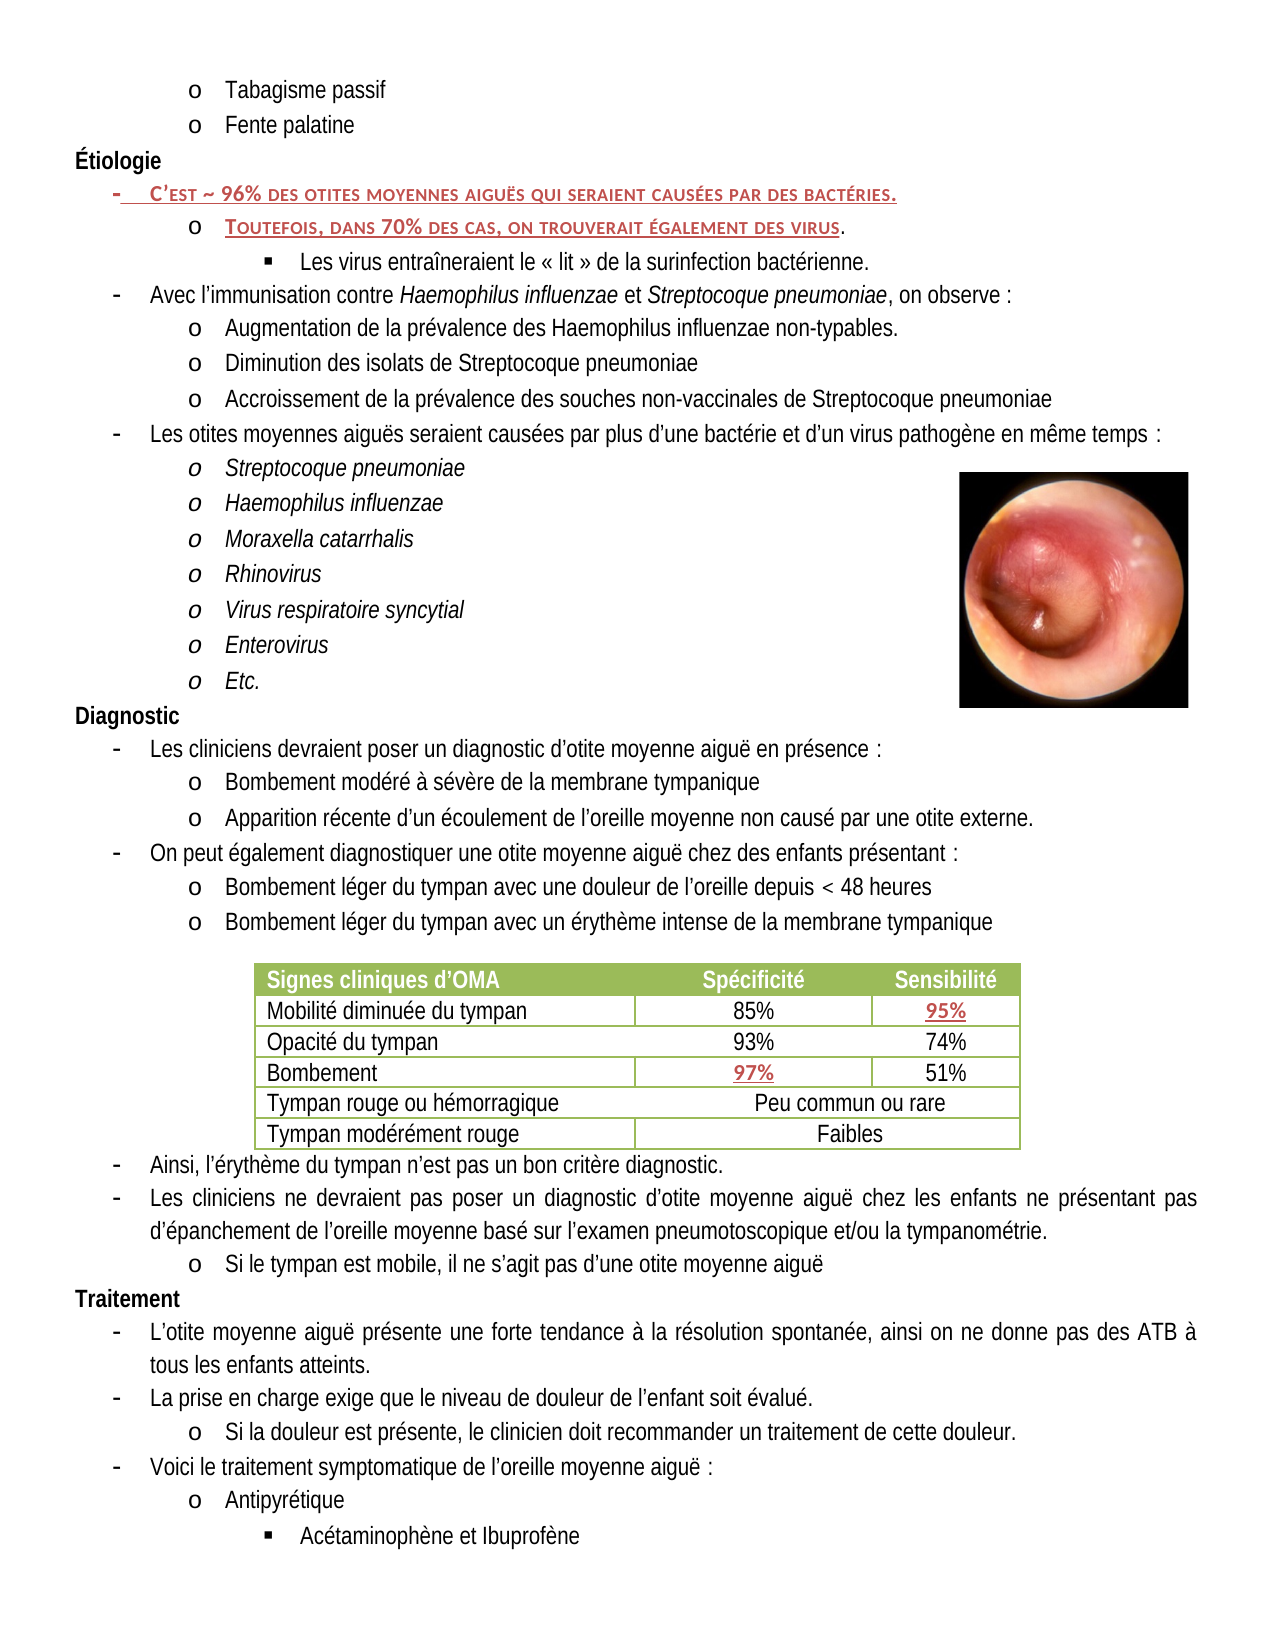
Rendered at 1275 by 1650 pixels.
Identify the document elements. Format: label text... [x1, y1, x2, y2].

list Acétaminophène et Ibuprofène [262, 1521, 1200, 1549]
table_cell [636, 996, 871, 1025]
list Diminution des isolats de Streptocoque pneumoniae [187, 348, 1200, 379]
picture [959, 483, 1189, 488]
list Bombement léger du tympan avec un érythème intense de la membrane tympanique [187, 907, 1200, 938]
list Rhinovirus [187, 559, 1200, 590]
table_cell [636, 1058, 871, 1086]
list C’est ~ 96% des otites moyennes aiguës qui seraient causées par des bactéries. [112, 179, 1200, 207]
list Si le tympan est mobile, il ne s’agit pas d’une otite moyenne aiguë [187, 1249, 1200, 1280]
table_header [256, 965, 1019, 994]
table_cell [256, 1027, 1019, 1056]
list Les cliniciens ne devraient pas poser un diagnostic d’otite moyenne aiguë chez les enfants ne présentant pas d’épanchement de l’oreille moyenne basé sur l’examen pneumotoscopique et/ou la tympanométrie. [112, 1183, 1200, 1245]
list Accroissement de la prévalence des souches non-vaccinales de Streptocoque pneumoniae [187, 384, 1200, 415]
list Antipyrétique [187, 1485, 1200, 1516]
list Augmentation de la prévalence des Haemophilus influenzae non-typables. [187, 313, 1200, 344]
list Les cliniciens devraient poser un diagnostic d’otite moyenne aiguë en présence : [112, 734, 1200, 763]
list Fente palatine [187, 111, 1200, 141]
list Avec l’immunisation contre Haemophilus influenzae et Streptocoque pneumoniae, on observe : [112, 280, 1200, 309]
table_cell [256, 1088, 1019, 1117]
picture [959, 626, 1189, 630]
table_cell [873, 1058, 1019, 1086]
list Enterovirus [187, 630, 1200, 661]
text Étiologie [75, 146, 1200, 175]
list Apparition récente d’un écoulement de l’oreille moyenne non causé par une otite externe. [187, 803, 1200, 834]
list Etc. [187, 666, 1200, 697]
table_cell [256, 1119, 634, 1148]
list Haemophilus influenzae [187, 488, 1200, 519]
picture [959, 590, 1189, 595]
list L’otite moyenne aiguë présente une forte tendance à la résolution spontanée, ainsi on ne donne pas des ATB à tous les enfants atteints. [112, 1317, 1200, 1379]
list Ainsi, l’érythème du tympan n’est pas un bon critère diagnostic. [112, 1150, 1200, 1179]
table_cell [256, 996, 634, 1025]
list Bombement modéré à sévère de la membrane tympanique [187, 767, 1200, 798]
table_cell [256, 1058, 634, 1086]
picture [959, 519, 1189, 524]
list Les otites moyennes aiguës seraient causées par plus d’une bactérie et d’un virus pathogène en même temps : [112, 419, 1200, 448]
text Diagnostic [75, 701, 1200, 730]
list Virus respiratoire syncytial [187, 595, 1200, 626]
picture [959, 661, 1189, 666]
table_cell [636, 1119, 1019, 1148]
list Toutefois, dans 70% des cas, on trouverait également des virus. [187, 211, 1200, 242]
picture [959, 697, 1189, 701]
list La prise en charge exige que le niveau de douleur de l’enfant soit évalué. [112, 1383, 1200, 1412]
list Bombement léger du tympan avec une douleur de l’oreille depuis < 48 heures [187, 871, 1200, 902]
list Tabagisme passif [187, 75, 1200, 106]
list Les virus entraîneraient le « lit » de la surinfection bactérienne. [262, 247, 1200, 276]
list Si la douleur est présente, le clinicien doit recommander un traitement de cette douleur. [187, 1417, 1200, 1447]
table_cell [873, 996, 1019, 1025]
list Voici le traitement symptomatique de l’oreille moyenne aiguë : [112, 1452, 1200, 1481]
list Moraxella catarrhalis [187, 524, 1200, 554]
picture [959, 554, 1189, 559]
list On peut également diagnostiquer une otite moyenne aiguë chez des enfants présentant : [112, 838, 1200, 867]
list Streptocoque pneumoniae [187, 453, 1200, 483]
text Traitement [75, 1284, 1200, 1313]
